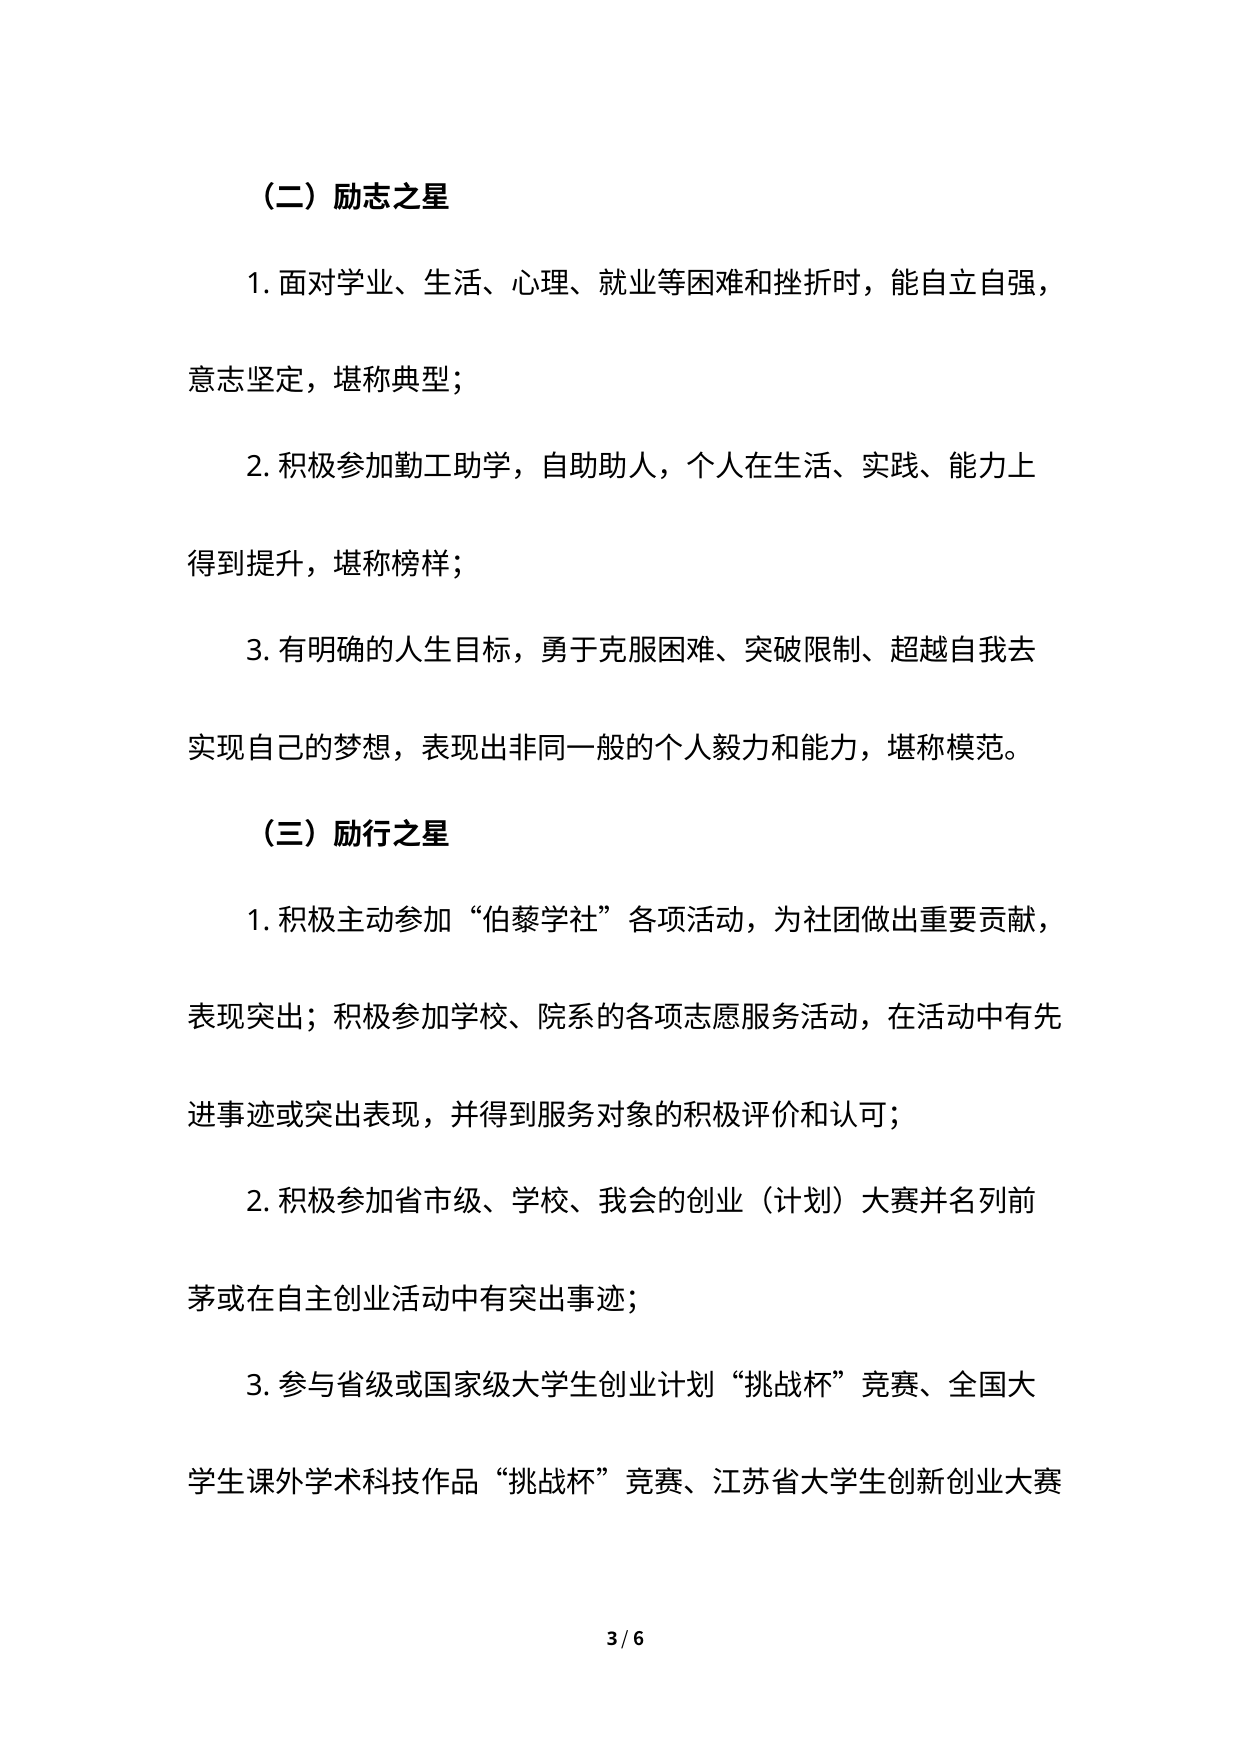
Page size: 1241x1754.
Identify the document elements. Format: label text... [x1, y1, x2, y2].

text （二）励志之星 [187, 162, 1063, 227]
text 2. 积极参加省市级、学校、我会的创业（计划）大赛并名列前茅或在自主创业活动中有突出事迹； [187, 1166, 1063, 1329]
text （三）励行之星 [187, 799, 1063, 864]
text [187, 1350, 1063, 1512]
text 2. 积极参加勤工助学，自助助人，个人在生活、实践、能力上得到提升，堪称榜样； [187, 432, 1063, 594]
text 3. 有明确的人生目标，勇于克服困难、突破限制、超越自我去实现自己的梦想，表现出非同一般的个人毅力和能力，堪称模范。 [187, 615, 1063, 778]
text 1. 积极主动参加“伯藜学社”各项活动，为社团做出重要贡献，表现突出；积极参加学校、院系的各项志愿服务活动，在活动中有先进事迹或突出表现，并得到服务对象的积极评价和认可； [187, 885, 1063, 1145]
text 1. 面对学业、生活、心理、就业等困难和挫折时，能自立自强，意志坚定，堪称典型； [187, 248, 1063, 411]
